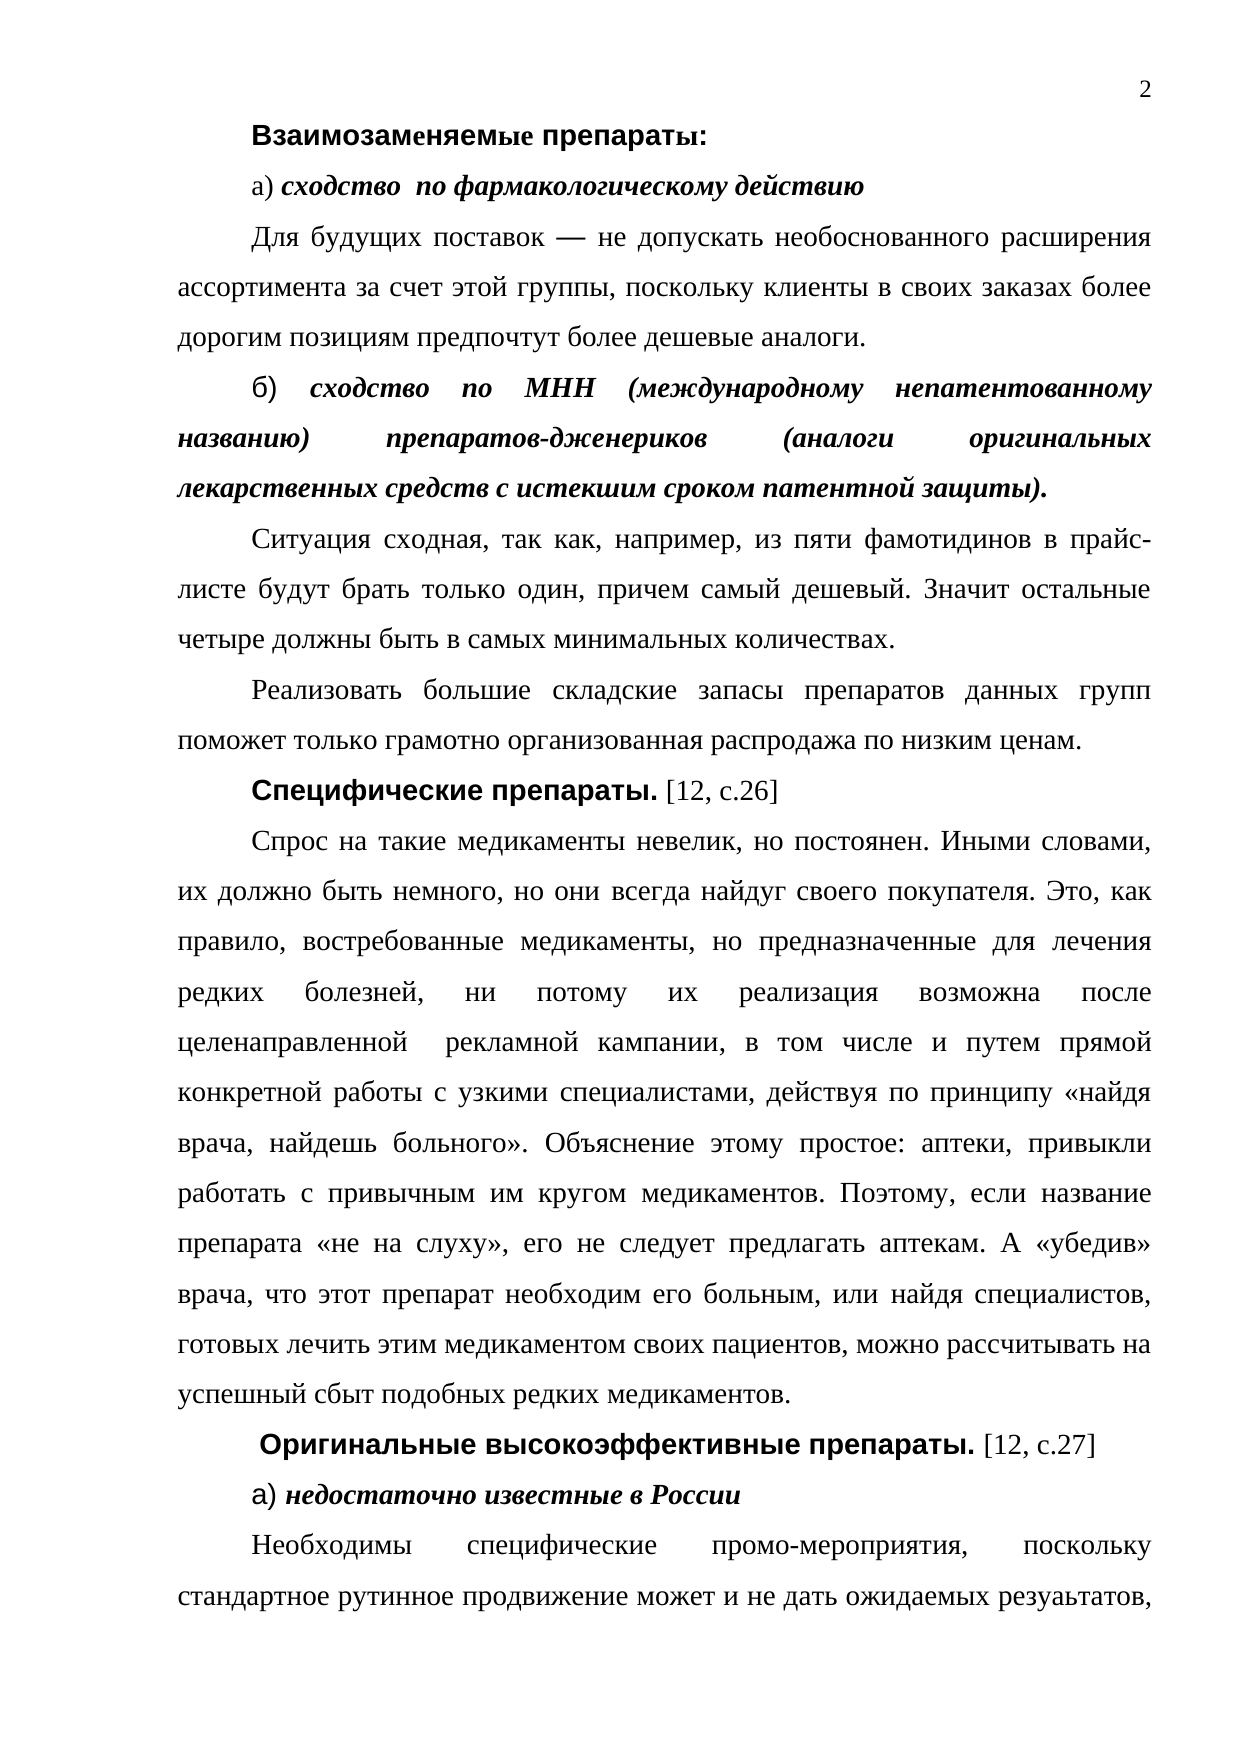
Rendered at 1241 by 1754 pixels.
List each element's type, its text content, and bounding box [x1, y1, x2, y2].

text Для будущих поставок — не допускать необоснованного расширения ассортимента за счет этой группы, поскольку клиенты в своих заказах более дорогим позициям предпочтут более дешевые аналоги. [177, 219, 1152, 353]
text Оригинальные высокоэффективные препараты. [12, c.27] [177, 1427, 1152, 1460]
text а) сходство по фармакологическому действию [177, 168, 1152, 202]
text а) недостаточно известные в России [177, 1477, 1152, 1511]
text Спрос на такие медикаменты невелик, но постоянен. Иными словами, их должно быть немного, но они всегда найдуг своего покупателя. Это, как правило, востребованные медикаменты, но предназначенные для лечения редких болезней, ни потому их реализация возможна после целенаправленной рекламной кампании, в том числе и путем прямой конкретной работы с узкими специалистами, действуя по принципу «найдя врача, найдешь больного». Объяснение этому простое: аптеки, привыкли работать с привычным им кругом медикаментов. Поэтому, если название препарата «не на слуху», его не следует предлагать аптекам. А «убедив» врача, что этот препарат необходим его больным, или найдя специалистов, готовых лечить этим медикаментом своих пациентов, можно рассчитывать на успешный сбыт подобных редких медикаментов. [177, 823, 1152, 1410]
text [177, 1527, 1152, 1611]
text Ситуация сходная, так как, например, из пяти фамотидинов в прайс-листе будут брать только один, причем самый дешевый. Значит остальные четыре должны быть в самых минимальных количествах. [177, 521, 1152, 655]
text Специфические препараты. [12, c.26] [177, 772, 1152, 806]
text б) сходство по МНН (международному непатентованному названию) препаратов-дженериков (аналоги оригинальных лекарственных средств с истекшим сроком патентной защиты). [177, 370, 1152, 504]
text Реализовать большие складские запасы препаратов данных групп поможет только грамотно организованная распродажа по низким ценам. [177, 672, 1152, 756]
text Взаимозаменяемые препараты: [177, 118, 1152, 152]
